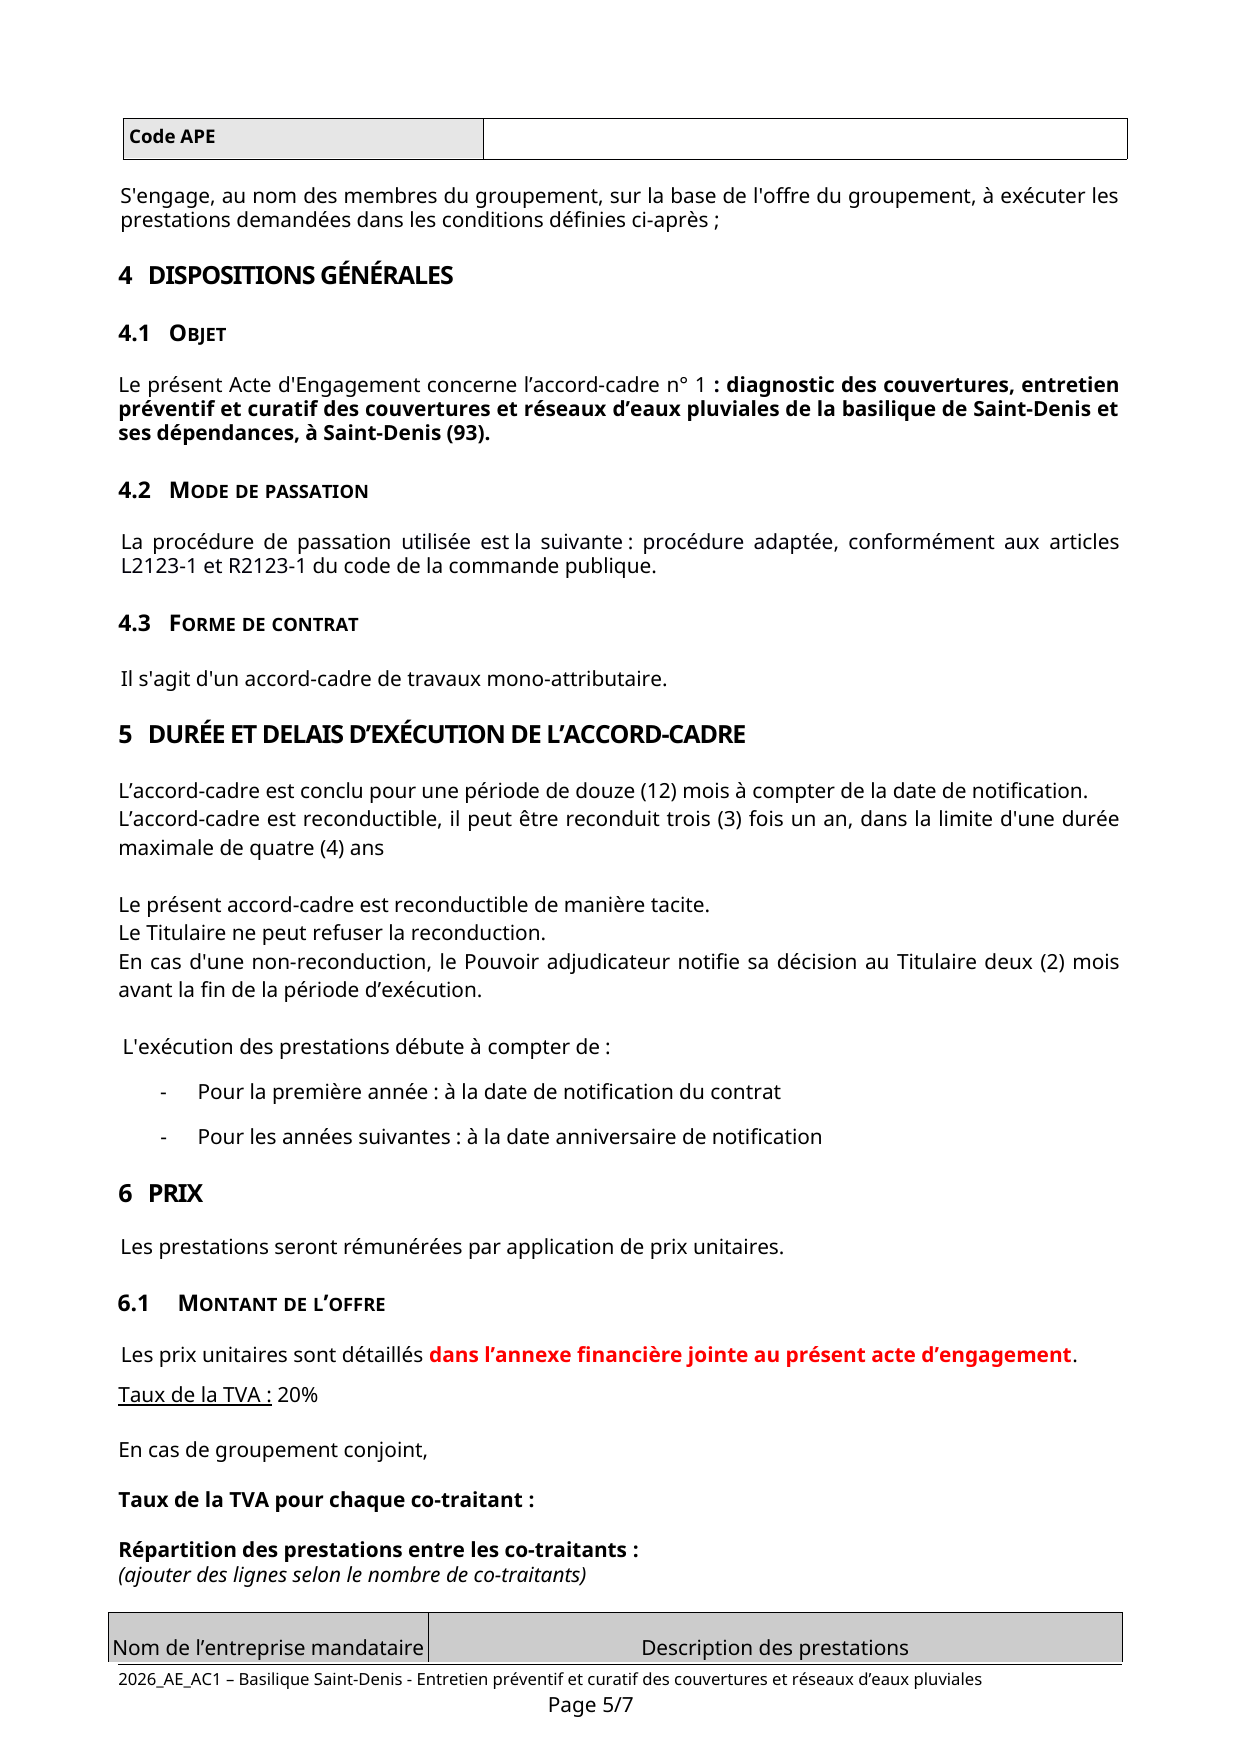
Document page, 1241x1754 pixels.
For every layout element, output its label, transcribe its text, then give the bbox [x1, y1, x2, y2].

subtitle 4 Dispositions générales [118, 257, 1122, 291]
text La procédure de passation utilisée est la suivante : procédure adaptée, conformément aux articles L2123-1 et R2123-1 du code de la commande publique. [121, 530, 1120, 578]
text L'exécution des prestations débute à compter de : [122, 1032, 1118, 1061]
table_cell Code APE [124, 119, 483, 158]
subtitle 4.1 Objet [118, 316, 1122, 348]
text Il s'agit d'un accord-cadre de travaux mono-attributaire. [121, 664, 1120, 692]
text (ajouter des lignes selon le nombre de co-traitants) [118, 1562, 1122, 1587]
text L’accord-cadre est conclu pour une période de douze (12) mois à compter de la date de notification. [118, 776, 1122, 804]
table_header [429, 1613, 1122, 1662]
subtitle 6.1 Montant de l’offre [117, 1287, 1122, 1319]
text Répartition des prestations entre les co-traitants : [118, 1537, 1122, 1562]
list Pour les années suivantes : à la date anniversaire de notification [160, 1122, 1118, 1151]
subtitle 4.3 Forme de contrat [118, 607, 1122, 639]
text En cas de groupement conjoint, [118, 1437, 1122, 1462]
text Le Titulaire ne peut refuser la reconduction. [118, 918, 1122, 947]
text S'engage, au nom des membres du groupement, sur la base de l'offre du groupement, à exécuter les prestations demandées dans les conditions définies ci-après ; [120, 184, 1120, 232]
subtitle 4.2 Mode de passation [118, 474, 1122, 505]
text L’accord-cadre est reconductible, il peut être reconduit trois (3) fois un an, dans la limite d'une durée maximale de quatre (4) ans [118, 804, 1122, 861]
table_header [109, 1613, 428, 1662]
text Le présent Acte d'Engagement concerne l’accord-cadre n° 1 : diagnostic des couvertures, entretien préventif et curatif des couvertures et réseaux d’eaux pluviales de la basilique de Saint-Denis et ses dépendances, à Saint-Denis (93). [118, 373, 1120, 445]
table_cell [484, 119, 1127, 158]
subtitle En cas d'une non-reconduction, le Pouvoir adjudicateur notifie sa décision au Titulaire deux (2) mois avant la fin de la période d’exécution. [118, 947, 1122, 1004]
text Le présent accord-cadre est reconductible de manière tacite. [118, 890, 1122, 918]
text Les prestations seront rémunérées par application de prix unitaires. [120, 1235, 1120, 1259]
text Taux de la TVA pour chaque co-traitant : [118, 1487, 1122, 1512]
text Taux de la TVA : 20% [118, 1380, 1122, 1409]
subtitle 5 Durée et delais d’exécution de l’accord-cadre [118, 717, 1122, 751]
subtitle 6 Prix [118, 1176, 1122, 1210]
text Les prix unitaires sont détaillés dans l’annexe financière jointe au présent acte d’engagement. [121, 1344, 1120, 1368]
list Pour la première année : à la date de notification du contrat [160, 1077, 1118, 1106]
